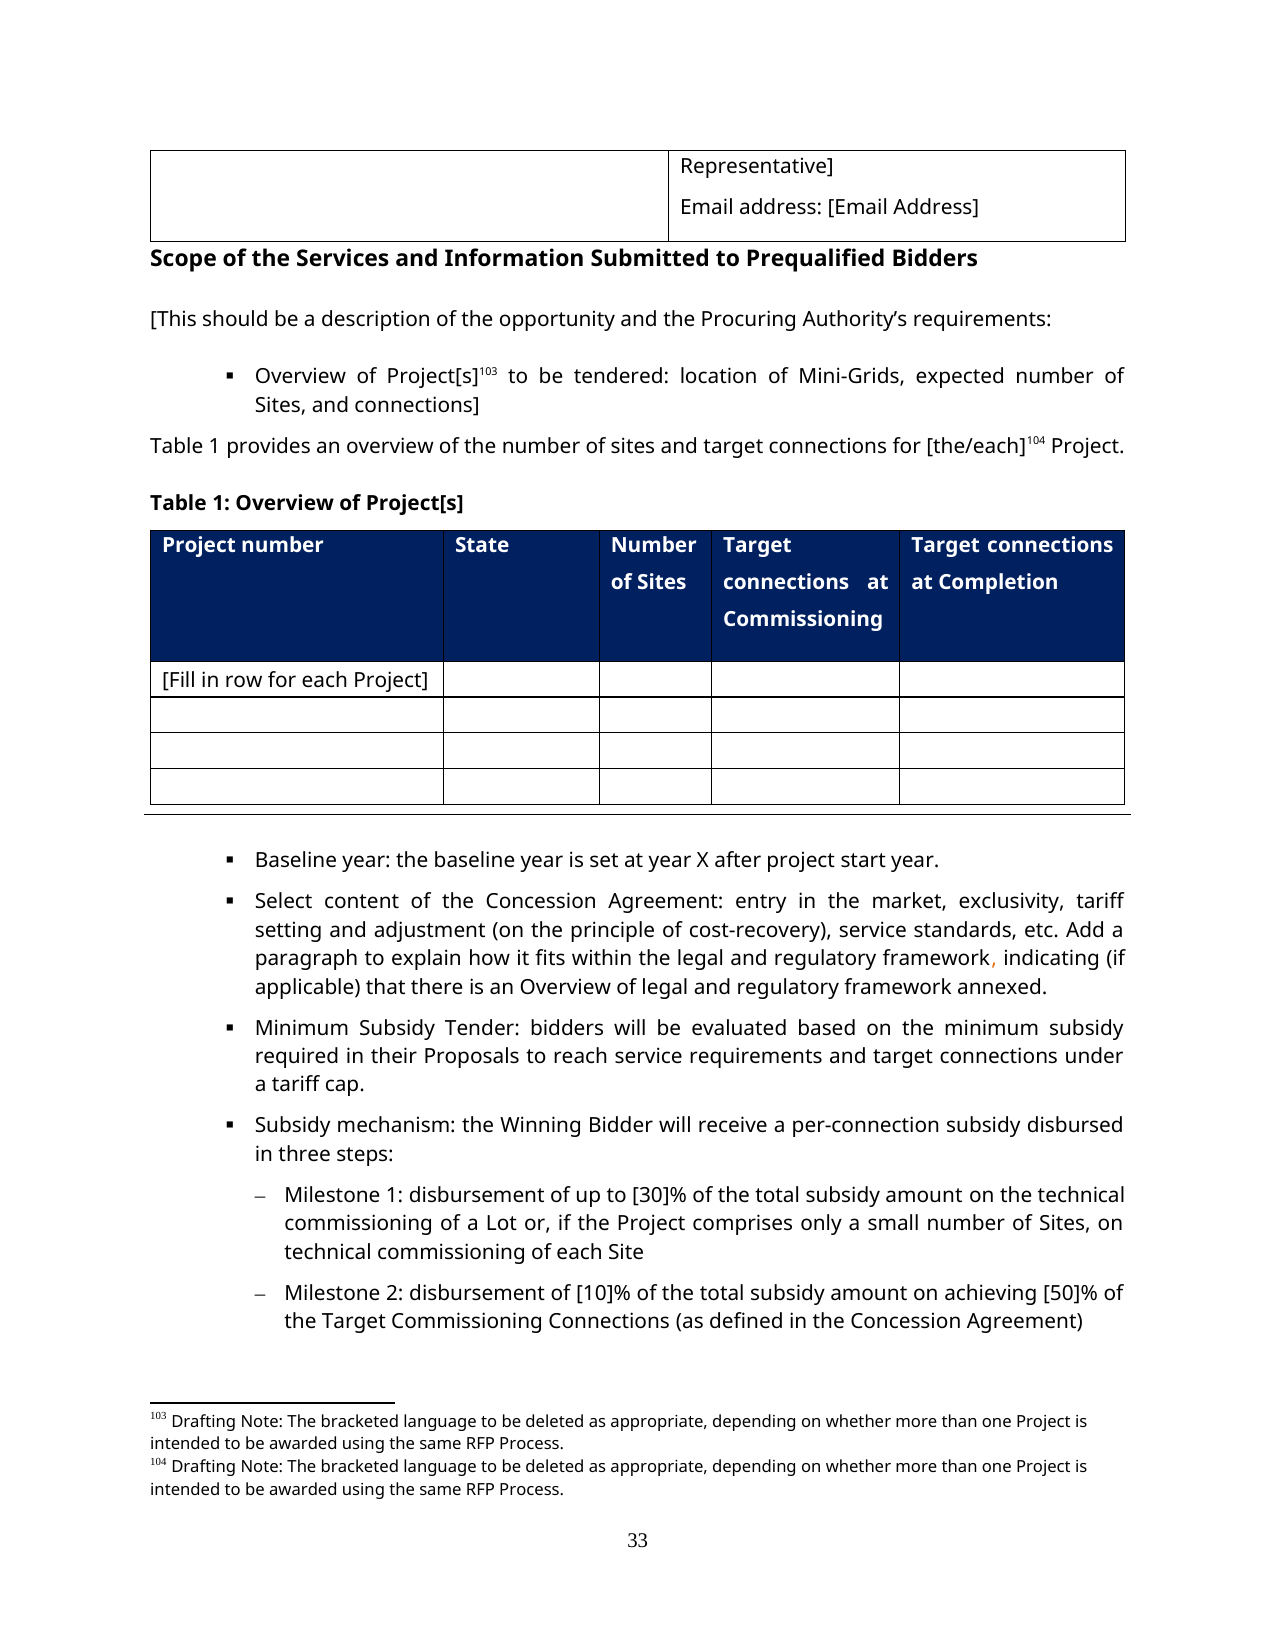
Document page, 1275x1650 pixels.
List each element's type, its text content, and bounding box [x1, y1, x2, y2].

table_cell [900, 733, 1124, 768]
table_header Target connections at Completion [900, 531, 1124, 661]
list Milestone 1: disbursement of up to [30]% of the total subsidy amount on the technical commissioning of a Lot or, if the Project comprises only a small number of Sites, on technical commissioning of each Site [254, 1180, 1125, 1265]
table_header State [444, 531, 599, 661]
table_cell [600, 698, 711, 732]
list Milestone 2: disbursement of [10]% of the total subsidy amount on achieving [50]% of the Target Commissioning Connections (as defined in the Concession Agreement) [254, 1278, 1125, 1334]
table_cell [444, 662, 599, 696]
table_cell [712, 662, 899, 696]
table_cell [Fill in row for each Project] [151, 662, 443, 696]
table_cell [151, 151, 668, 241]
table_cell [712, 698, 899, 732]
table_cell [444, 733, 599, 768]
table_header Number of Sites [600, 531, 711, 661]
list Select content of the Concession Agreement: entry in the market, exclusivity, tariff setting and adjustment (on the principle of cost-recovery), service standards, etc. Add a paragraph to explain how it fits within the legal and regulatory framework, indicating (if applicable) that there is an Overview of legal and regulatory framework annexed. [225, 886, 1125, 1000]
table_cell [900, 662, 1124, 696]
table_cell [444, 769, 599, 803]
table_cell [444, 698, 599, 732]
table_cell [900, 769, 1124, 803]
table_cell [151, 733, 443, 768]
table_header Project number [151, 531, 443, 661]
list Minimum Subsidy Tender: bidders will be evaluated based on the minimum subsidy required in their Proposals to reach service requirements and target connections under a tariff cap. [225, 1013, 1125, 1098]
text Table 1: Overview of Project[s] [150, 488, 1125, 517]
table_cell [600, 733, 711, 768]
list Overview of Project[s] to be tendered: location of Mini-Grids, expected number of Sites, and connections] [225, 361, 1125, 418]
text [This should be a description of the opportunity and the Procuring Authority’s requirements: [150, 304, 1125, 332]
text Scope of the Services and Information Submitted to Prequalified Bidders [150, 242, 1125, 273]
list Subsidy mechanism: the Winning Bidder will receive a per-connection subsidy disbursed in three steps: [225, 1111, 1125, 1167]
text Table 1 provides an overview of the number of sites and target connections for [the/each] Project. [150, 431, 1125, 459]
table_cell [151, 769, 443, 803]
table_cell [600, 769, 711, 803]
table_cell [151, 698, 443, 732]
table_cell [712, 733, 899, 768]
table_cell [669, 151, 1125, 241]
table_cell [900, 698, 1124, 732]
table_header Target connections at Commissioning [712, 531, 899, 661]
table_cell [600, 662, 711, 696]
table_cell [712, 769, 899, 803]
list Baseline year: the baseline year is set at year X after project start year. [225, 846, 1125, 874]
